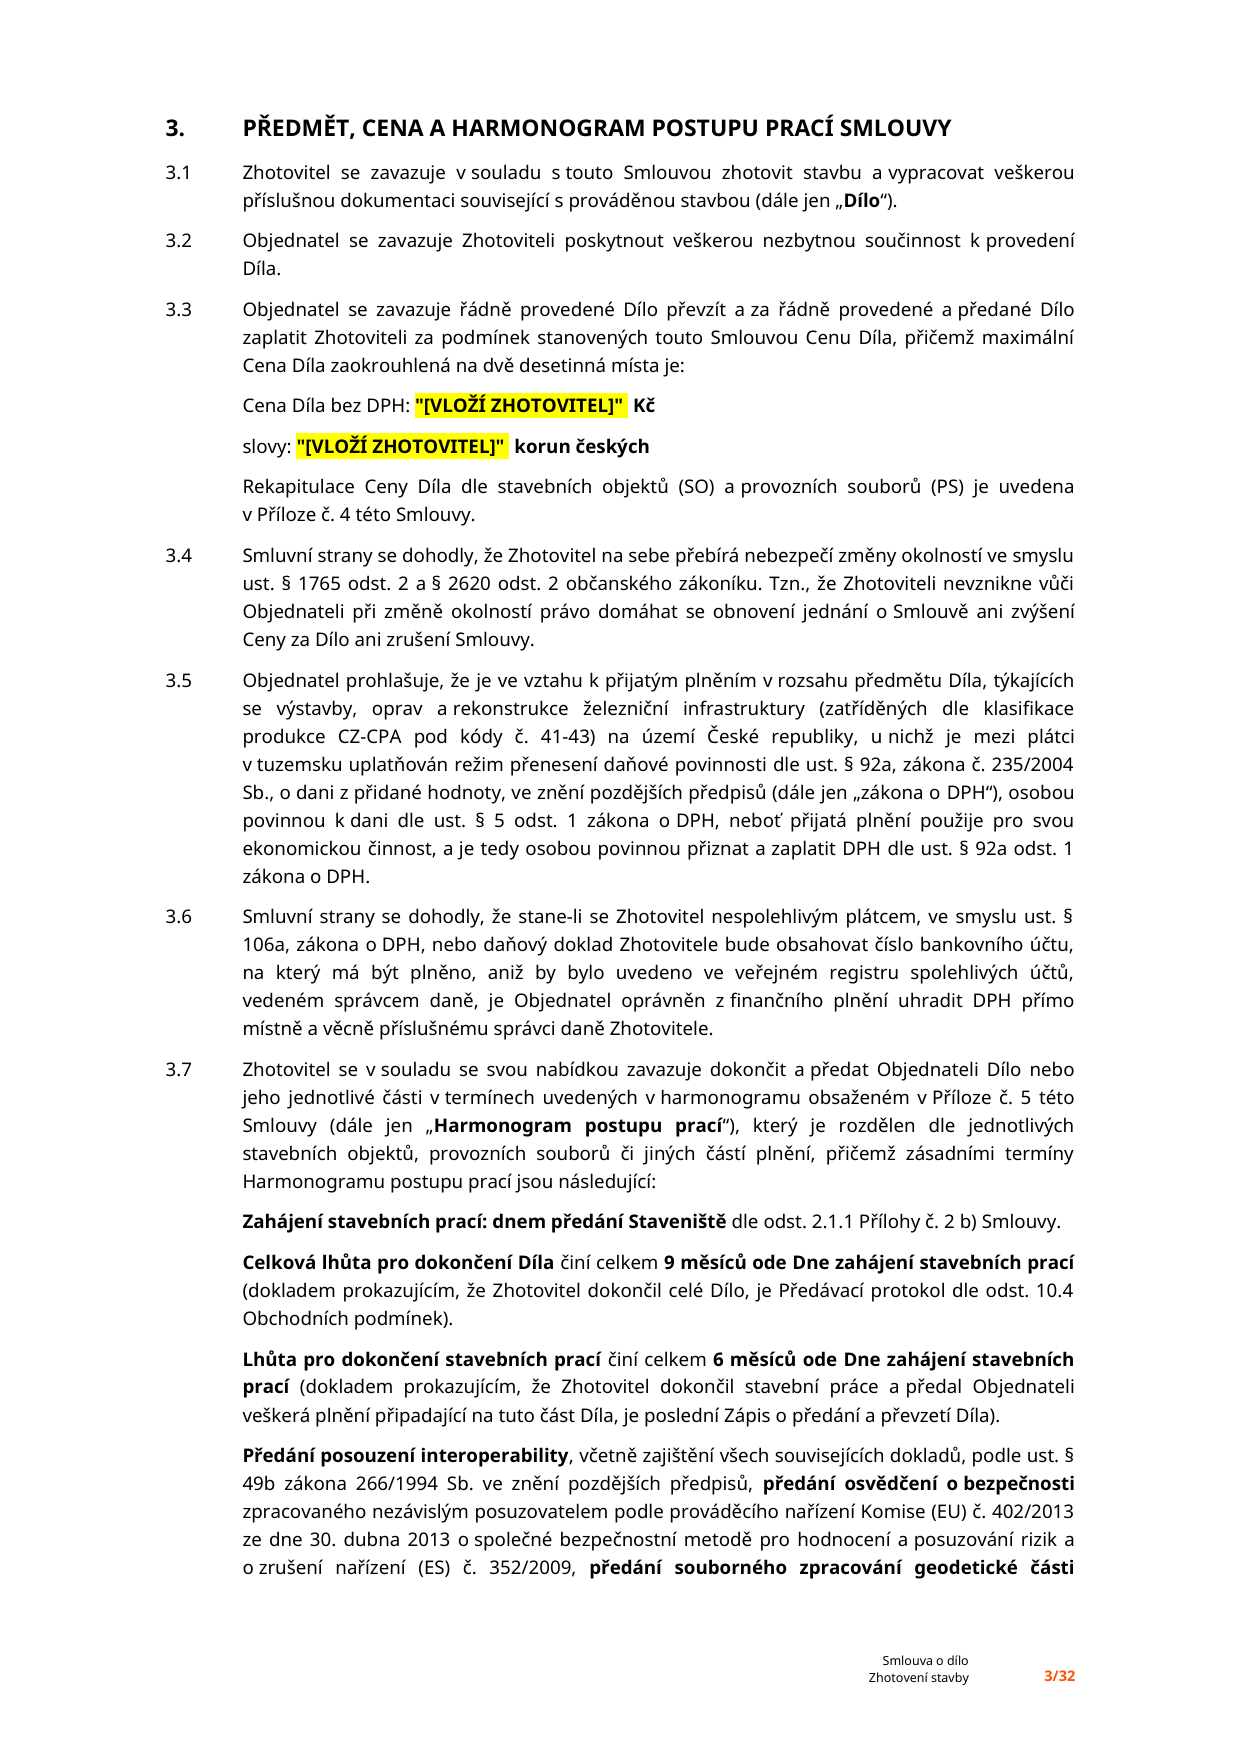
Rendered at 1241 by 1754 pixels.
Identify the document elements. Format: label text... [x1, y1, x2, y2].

text slovy: korun českých [509, 433, 1075, 459]
text Objednatel se zavazuje Zhotoviteli poskytnout veškerou nezbytnou součinnost k provedení Díla. [165, 228, 1075, 281]
text Rekapitulace Ceny Díla dle stavebních objektů (SO) a provozních souborů (PS) je uvedena v Příloze č. 4 této Smlouvy. [242, 474, 1075, 527]
text Lhůta pro dokončení stavebních prací činí celkem 6 měsíců ode Dne zahájení stavebních prací (dokladem prokazujícím, že Zhotovitel dokončil stavební práce a předal Objednateli veškerá plnění připadající na tuto část Díla, je poslední Zápis o předání a převzetí Díla). [242, 1346, 1075, 1427]
text Objednatel se zavazuje řádně provedené Dílo převzít a za řádně provedené a předané Dílo zaplatit Zhotoviteli za podmínek stanovených touto Smlouvou Cenu Díla, přičemž maximální Cena Díla zaokrouhlená na dvě desetinná místa je: [165, 296, 1075, 378]
text Zhotovitel se v souladu se svou nabídkou zavazuje dokončit a předat Objednateli Dílo nebo jeho jednotlivé části v termínech uvedených v harmonogramu obsaženém v Příloze č. 5 této Smlouvy (dále jen „Harmonogram postupu prací“), který je rozdělen dle jednotlivých stavebních objektů, provozních souborů či jiných částí plnění, přičemž zásadními termíny Harmonogramu postupu prací jsou následující: [165, 1056, 1075, 1194]
text Smluvní strany se dohodly, že Zhotovitel na sebe přebírá nebezpečí změny okolností ve smyslu ust. § 1765 odst. 2 a § 2620 odst. 2 občanského zákoníku. Tzn., že Zhotoviteli nevznikne vůči Objednateli při změně okolností právo domáhat se obnovení jednání o Smlouvě ani zvýšení Ceny za Dílo ani zrušení Smlouvy. [165, 542, 1075, 652]
text slovy: korun českých [242, 433, 296, 459]
text Cena Díla bez DPH: Kč [242, 393, 415, 418]
text Celková lhůta pro dokončení Díla činí celkem 9 měsíců ode Dne zahájení stavebních prací (dokladem prokazujícím, že Zhotovitel dokončil celé Dílo, je Předávací protokol dle odst. 10.4 Obchodních podmínek). [242, 1249, 1075, 1331]
text Smluvní strany se dohodly, že stane-li se Zhotovitel nespolehlivým plátcem, ve smyslu ust. § 106a, zákona o DPH, nebo daňový doklad Zhotovitele bude obsahovat číslo bankovního účtu, na který má být plněno, aniž by bylo uvedeno ve veřejném registru spolehlivých účtů, vedeném správcem daně, je Objednatel oprávněn z finančního plnění uhradit DPH přímo místně a věcně příslušnému správci daně Zhotovitele. [165, 903, 1075, 1041]
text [242, 1442, 1075, 1580]
text Zahájení stavebních prací: dnem předání Staveniště dle odst. 2.1.1 Přílohy č. 2 b) Smlouvy. [242, 1209, 1075, 1234]
text Objednatel prohlašuje, že je ve vztahu k přijatým plněním v rozsahu předmětu Díla, týkajících se výstavby, oprav a rekonstrukce železniční infrastruktury (zatříděných dle klasifikace produkce CZ-CPA pod kódy č. 41-43) na území České republiky, u nichž je mezi plátci v tuzemsku uplatňován režim přenesení daňové povinnosti dle ust. § 92a, zákona č. 235/2004 Sb., o dani z přidané hodnoty, ve znění pozdějších předpisů (dále jen „zákona o DPH“), osobou povinnou k dani dle ust. § 5 odst. 1 zákona o DPH, neboť přijatá plnění použije pro svou ekonomickou činnost, a je tedy osobou povinnou přiznat a zaplatit DPH dle ust. § 92a odst. 1 zákona o DPH. [165, 667, 1075, 888]
text Cena Díla bez DPH: Kč [628, 393, 1075, 418]
text Zhotovitel se zavazuje v souladu s touto Smlouvou zhotovit stavbu a vypracovat veškerou příslušnou dokumentaci související s prováděnou stavbou (dále jen „Dílo“). [165, 159, 1075, 213]
text PŘEDMĚT, CENA A HARMONOGRAM POSTUPU PRACÍ SMLOUVY [165, 112, 1075, 143]
